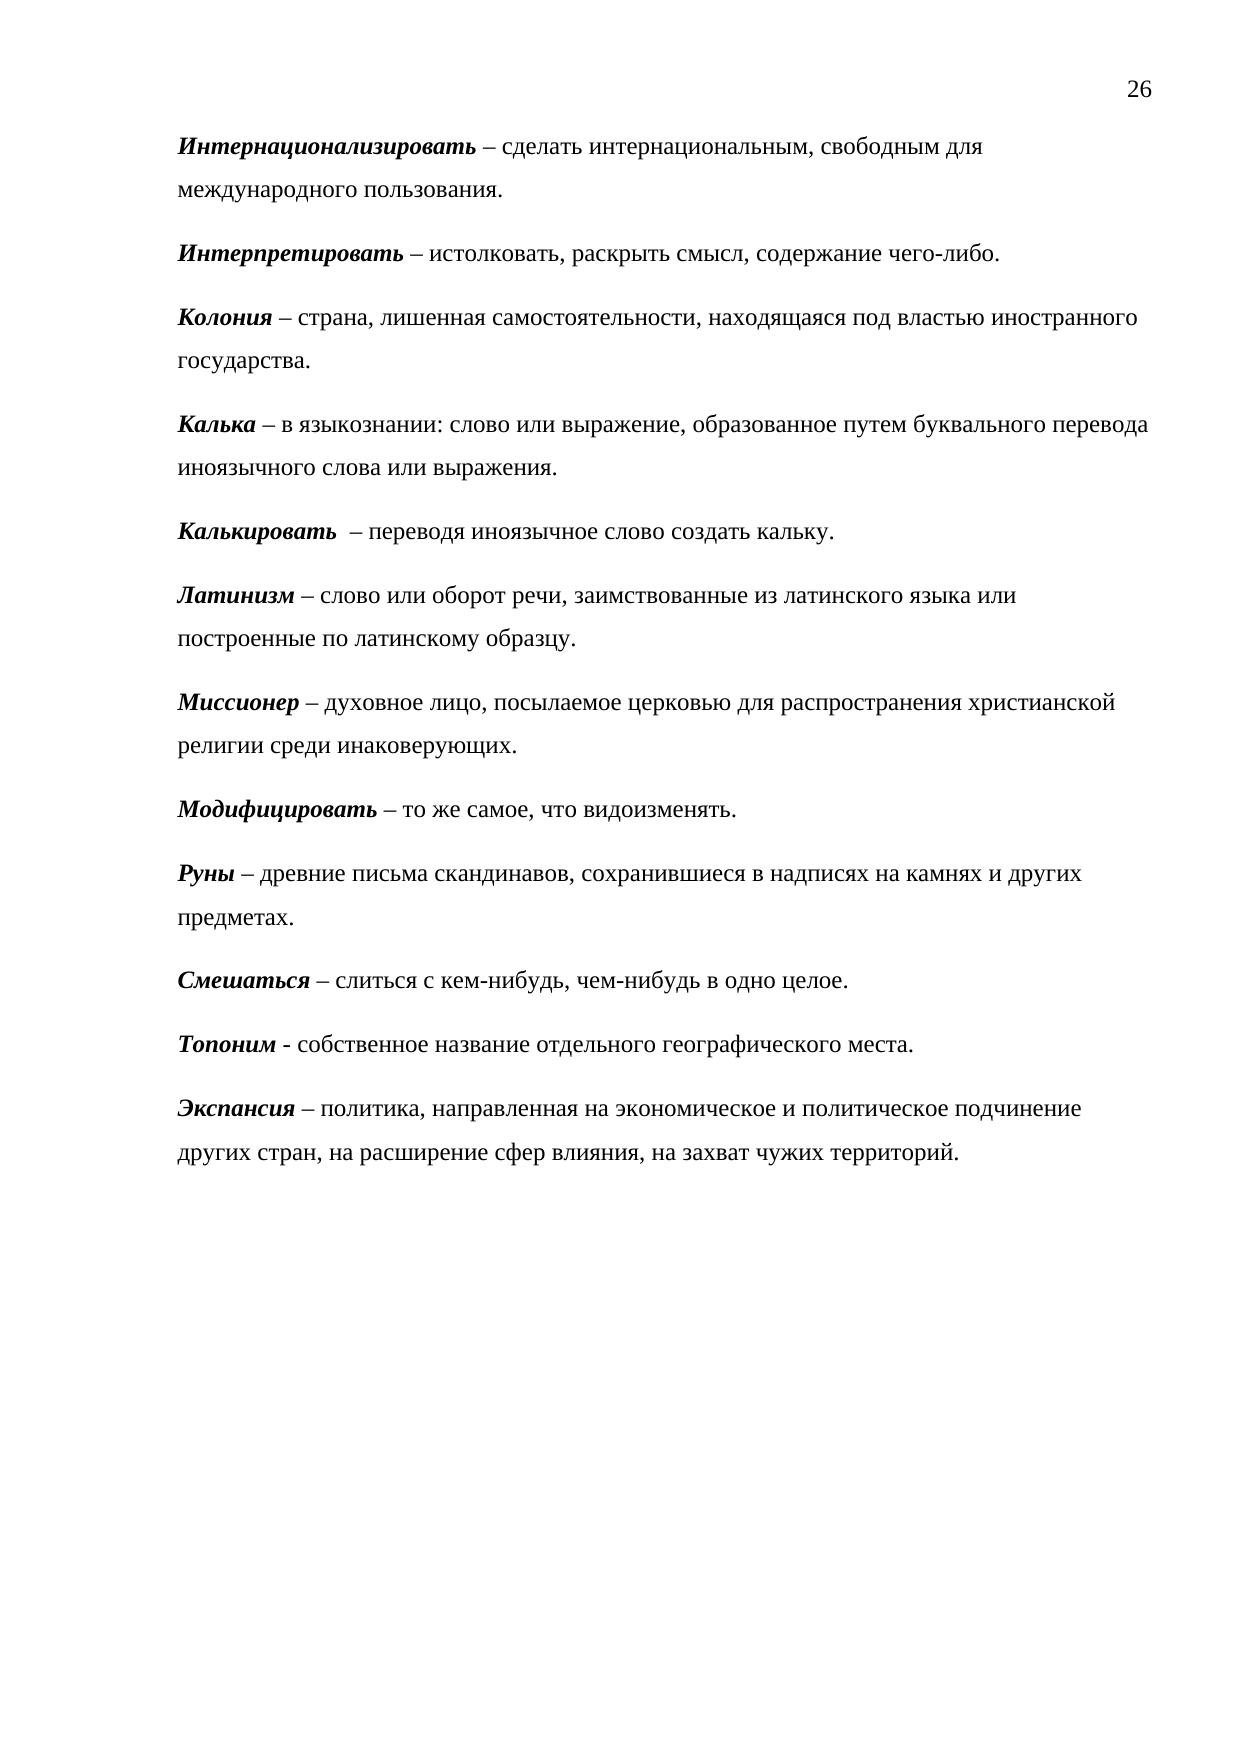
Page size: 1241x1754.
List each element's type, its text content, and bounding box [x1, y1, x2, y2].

text Руны – древние письма скандинавов, сохранившиеся в надписях на камнях и других предметах. [177, 858, 1152, 930]
text Латинизм – слово или оборот речи, заимствованные из латинского языка или построенные по латинскому образцу. [177, 580, 1152, 652]
text Колония – страна, лишенная самостоятельности, находящаяся под властью иностранного государства. [177, 302, 1152, 374]
text Миссионер – духовное лицо, посылаемое церковью для распространения христианской религии среди инаковерующих. [177, 687, 1152, 759]
text Калькировать – переводя иноязычное слово создать кальку. [177, 516, 1152, 545]
text Экспансия – политика, направленная на экономическое и политическое подчинение других стран, на расширение сфер влияния, на захват чужих территорий. [177, 1093, 1152, 1165]
text Топоним - собственное название отдельного географического места. [177, 1029, 1152, 1058]
text Интернационализировать – сделать интернациональным, свободным для международного пользования. [177, 131, 1152, 203]
text Интерпретировать – истолковать, раскрыть смысл, содержание чего-либо. [177, 238, 1152, 267]
text Калька – в языкознании: слово или выражение, образованное путем буквального перевода иноязычного слова или выражения. [177, 409, 1152, 481]
text Смешаться – слиться с кем-нибудь, чем-нибудь в одно целое. [177, 966, 1152, 994]
text Модифицировать – то же самое, что видоизменять. [177, 794, 1152, 823]
